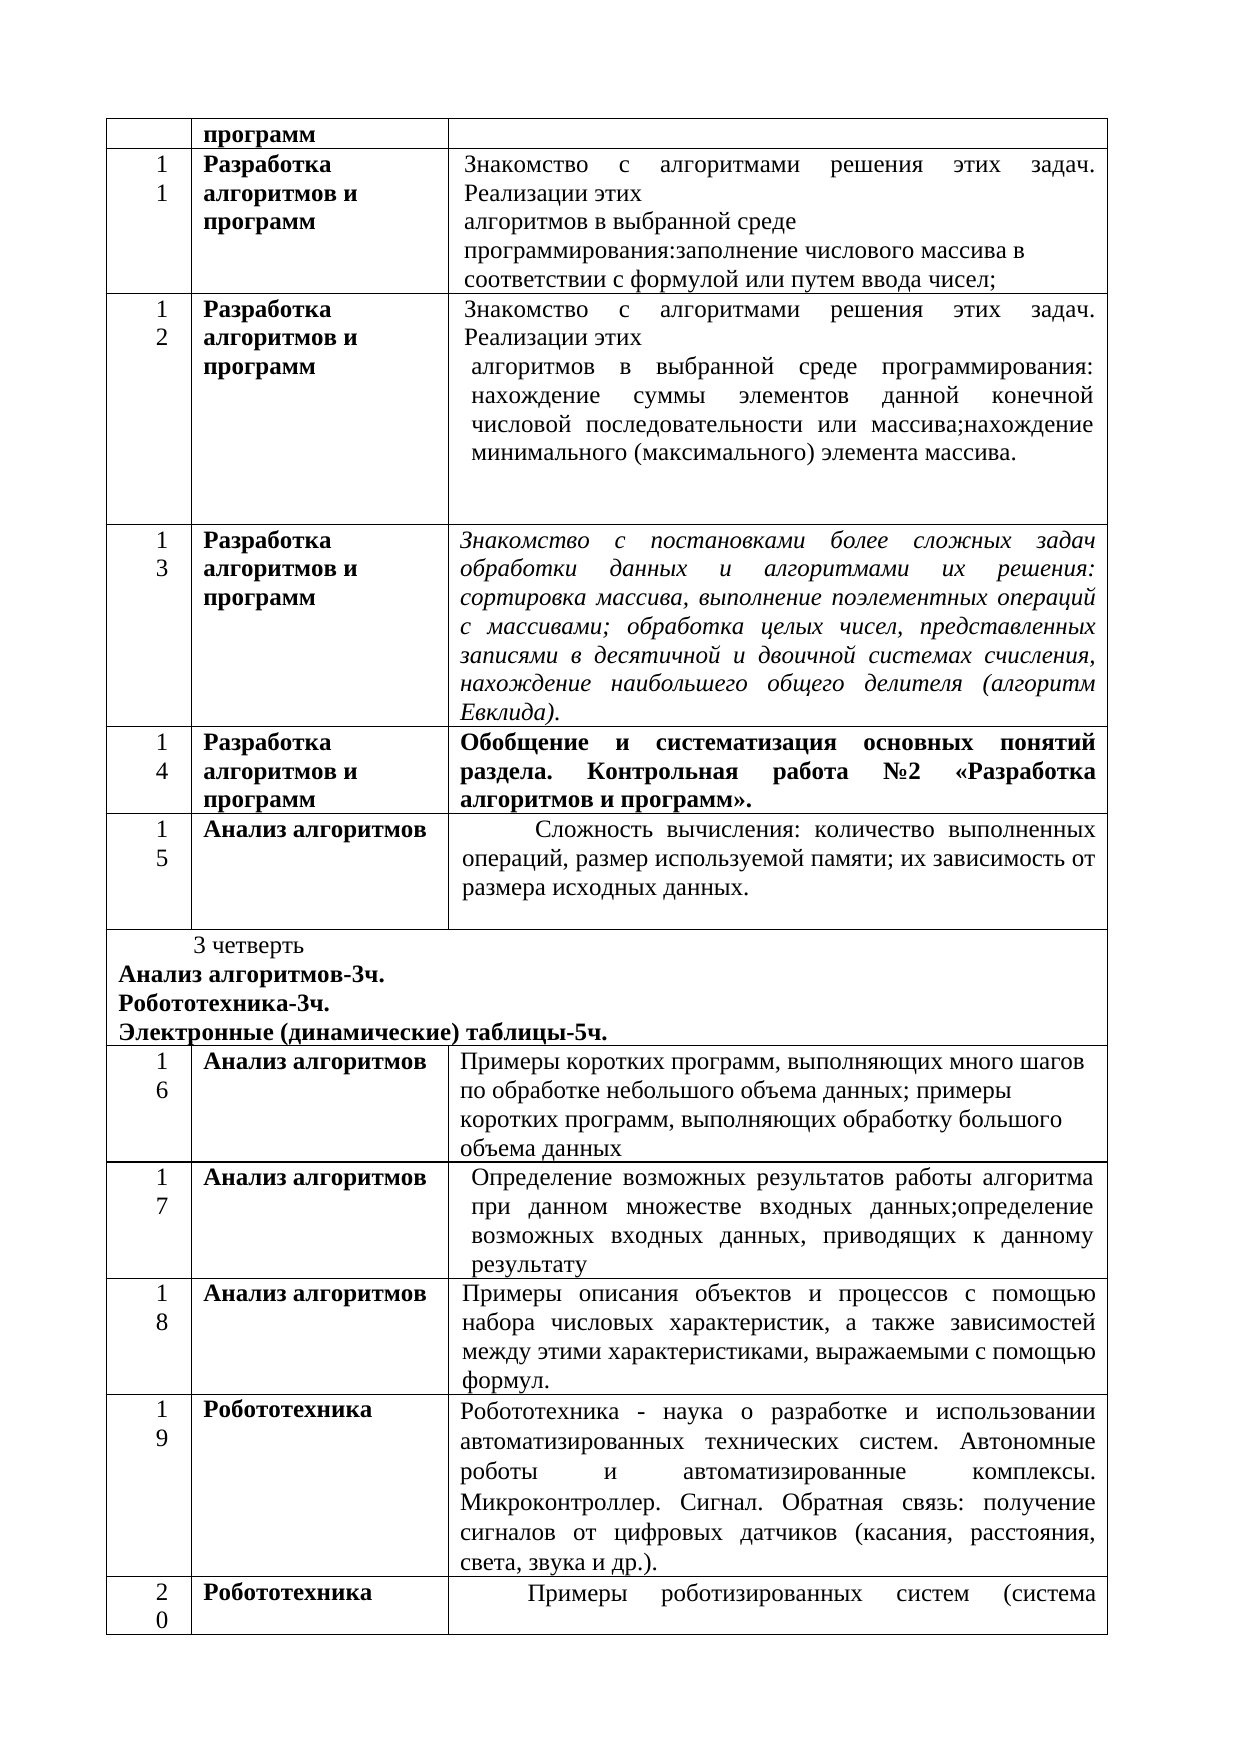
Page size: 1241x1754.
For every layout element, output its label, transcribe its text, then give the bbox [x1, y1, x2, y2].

table_cell 16 [107, 1046, 191, 1161]
table_cell Анализ алгоритмов [192, 1279, 448, 1393]
table_cell 14 [107, 727, 191, 813]
table_cell Робототехника [192, 1395, 448, 1576]
table_cell Разработка алгоритмов и программ [192, 294, 448, 524]
table_cell Разработка алгоритмов и программ [192, 727, 448, 813]
table_cell Анализ алгоритмов [192, 1046, 448, 1161]
table_cell Знакомство с постановками более сложных задач обработки данных и алгоритмами их решения: сортировка массива, выполнение поэлементных операций с массивами; обработка целых чисел, представленных записями в десятичной и двоичной системах счисления, нахождение наибольшего общего делителя (алгоритм Евклида). [449, 525, 1107, 726]
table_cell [192, 119, 448, 148]
table_cell Анализ алгоритмов [192, 1163, 448, 1277]
table_cell 12 [107, 294, 191, 524]
table_cell 17 [107, 1163, 191, 1277]
table_cell Робототехника [192, 1577, 448, 1634]
table_cell 10 [107, 119, 191, 148]
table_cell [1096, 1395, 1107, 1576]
table_cell Разработка алгоритмов и программ [192, 149, 448, 293]
table_cell 15 [107, 814, 191, 929]
table_cell Обобщение и систематизация основных понятий раздела. Контрольная работа №2 «Разработка алгоритмов и программ». [449, 727, 1107, 813]
table_cell Определение возможных результатов работы алгоритма при данном множестве входных данных;определение возможных входных данных, приводящих к данному результату [449, 1163, 1107, 1277]
table_cell Примеры описания объектов и процессов с помощью набора числовых характеристик, а также зависимостей между этими характеристиками, выражаемыми с помощью формул. [449, 1279, 1107, 1393]
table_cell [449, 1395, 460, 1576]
table_cell 20 [107, 1577, 191, 1634]
table_cell Знакомство с алгоритмами решения этих задач. Реализации этих алгоритмов в выбранной среде программирования:заполнение числового массива в соответствии с формулой или путем ввода чисел; [449, 149, 1107, 293]
table_cell Анализ алгоритмов [192, 814, 448, 929]
table_cell 13 [107, 525, 191, 726]
table_cell 3 четверть Анализ алгоритмов-3ч. Робототехника-3ч. Электронные (динамические) таблицы-5ч. [107, 930, 1107, 1045]
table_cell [449, 119, 1107, 148]
table_cell Знакомство с алгоритмами решения этих задач. Реализации этих алгоритмов в выбранной среде программирования: нахождение суммы элементов данной конечной числовой последовательности или массива;нахождение минимального (максимального) элемента массива. [449, 294, 1107, 524]
table_cell 11 [107, 149, 191, 293]
table_cell 18 [107, 1279, 191, 1393]
table_cell Примеры коротких программ, выполняющих много шагов по обработке небольшого объема данных; примеры коротких программ, выполняющих обработку большого объема данных [449, 1046, 1107, 1161]
table_cell Сложность вычисления: количество выполненных операций, размер используемой памяти; их зависимость от размера исходных данных. [449, 814, 1107, 929]
table_cell Разработка алгоритмов и программ [192, 525, 448, 726]
table_cell 19 [107, 1395, 191, 1576]
